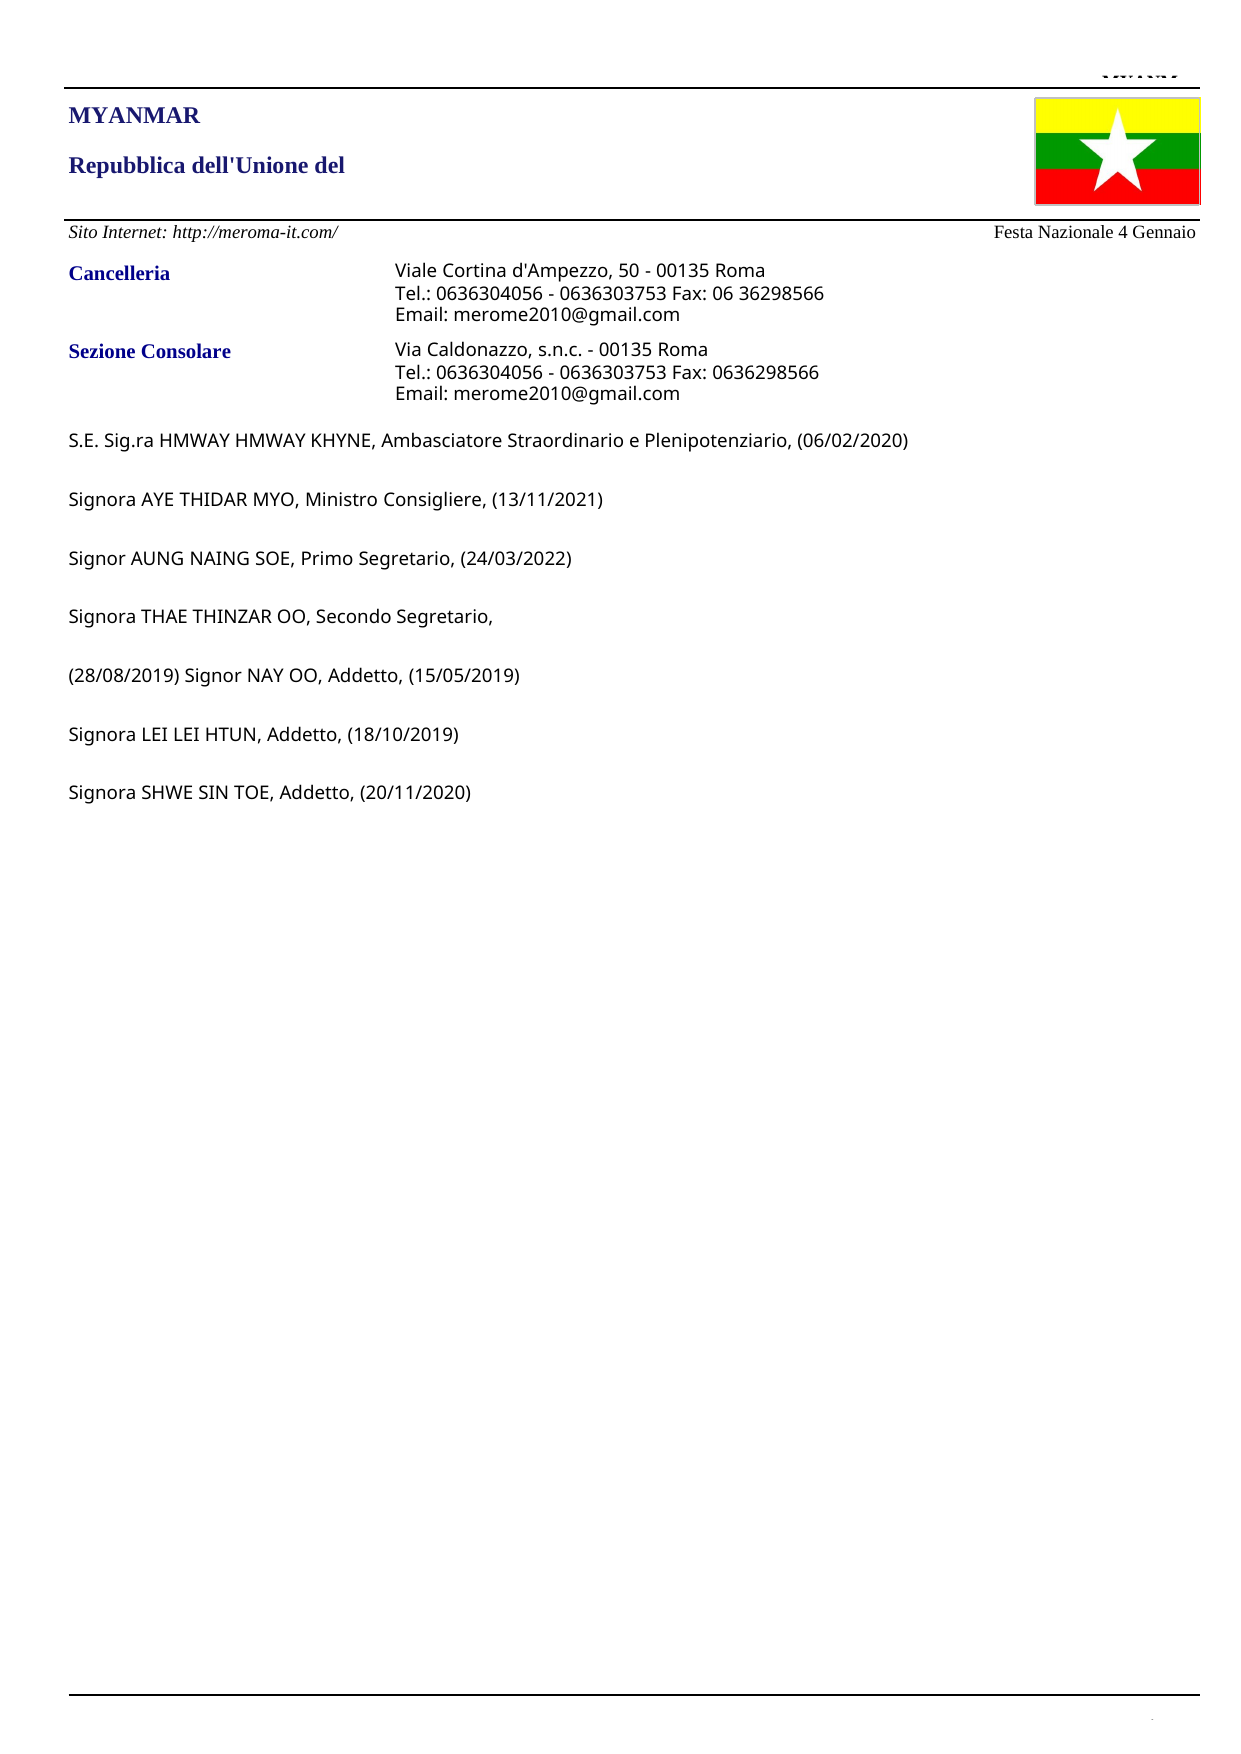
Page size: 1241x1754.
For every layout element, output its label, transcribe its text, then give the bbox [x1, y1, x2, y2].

picture [1036, 178, 1199, 204]
text Repubblica dell'Unione del [68, 151, 1211, 178]
picture [1036, 129, 1199, 151]
text MYANMAR [68, 101, 1211, 129]
text Tel.: 0636304056 - 0636303753 Fax: 06 36298566 [395, 285, 1211, 304]
text Email: merome2010@gmail.com [395, 383, 1211, 404]
text Tel.: 0636304056 - 0636303753 Fax: 0636298566 [395, 363, 1211, 383]
text Sito Internet: http://meroma-it.com/ Festa Nazionale 4 Gennaio [68, 215, 1211, 242]
text Email: merome2010@gmail.com [395, 304, 1211, 326]
text Sezione Consolare Via Caldonazzo, s.n.c. - 00135 Roma [68, 341, 1211, 363]
text Signor AUNG NAING SOE, Primo Segretario, (24/03/2022) Signora THAE THINZAR OO, Secondo Segretario, (28/08/2019) Signor NAY OO, Addetto, (15/05/2019) [68, 545, 602, 688]
text Cancelleria Viale Cortina d'Ampezzo, 50 - 00135 Roma [68, 262, 1211, 285]
text Signora LEI LEI HTUN, Addetto, (18/10/2019) Signora SHWE SIN TOE, Addetto, (20/11/2020) [68, 721, 504, 805]
text S.E. Sig.ra HMWAY HMWAY KHYNE, Ambasciatore Straordinario e Plenipotenziario, (06/02/2020) Signora AYE THIDAR MYO, Ministro Consigliere, (13/11/2021) [68, 428, 951, 512]
